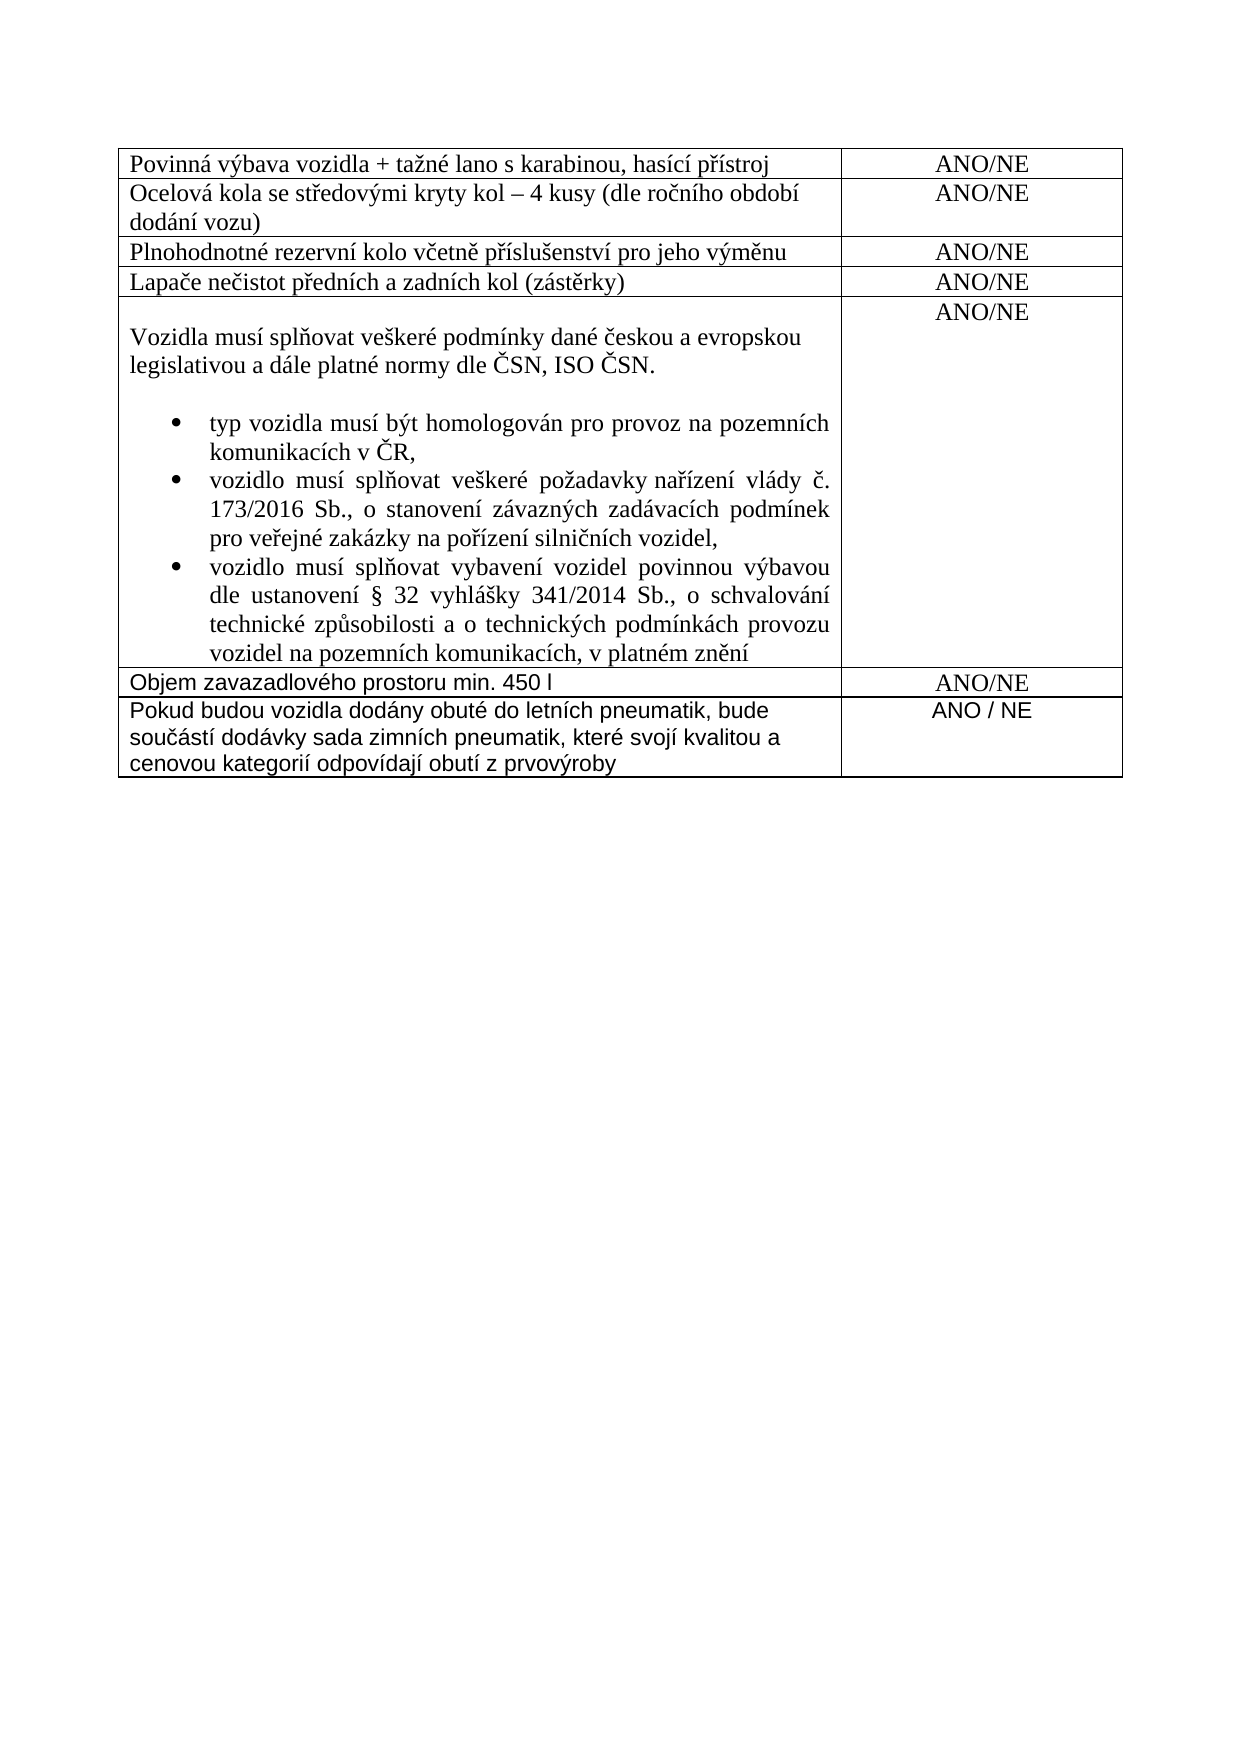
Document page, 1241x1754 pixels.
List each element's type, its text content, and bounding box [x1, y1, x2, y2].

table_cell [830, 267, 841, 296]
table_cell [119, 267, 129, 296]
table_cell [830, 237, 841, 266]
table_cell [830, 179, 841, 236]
table_cell ANO/NE [842, 179, 1122, 236]
table_cell Vozidla musí splňovat veškeré podmínky dané českou a evropskou legislativou a dále platné normy dle ČSN, ISO ČSN. typ vozidla musí být homologován pro provoz na pozemních komunikacích v ČR, vozidlo musí splňovat veškeré požadavky nařízení vlády č. 173/2016 Sb., o stanovení závazných zadávacích podmínek pro veřejné zakázky na pořízení silničních vozidel, vozidlo musí splňovat vybavení vozidel povinnou výbavou dle ustanovení § 32 vyhlášky 341/2014 Sb., o schvalování technické způsobilosti a o technických podmínkách provozu vozidel na pozemních komunikacích, v platném znění [119, 297, 841, 667]
table_cell Objem zavazadlového prostoru min. 450 l [119, 668, 841, 696]
table_cell ANO/NE [842, 237, 1122, 266]
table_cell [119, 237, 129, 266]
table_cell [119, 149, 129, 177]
table_cell ANO / NE [842, 698, 1122, 776]
table_cell ANO/NE [842, 149, 1122, 177]
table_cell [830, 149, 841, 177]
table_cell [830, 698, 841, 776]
table_cell ANO/NE [842, 267, 1122, 296]
table_cell ANO/NE [842, 668, 1122, 696]
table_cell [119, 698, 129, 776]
table_cell ANO/NE [842, 297, 1122, 667]
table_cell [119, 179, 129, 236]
